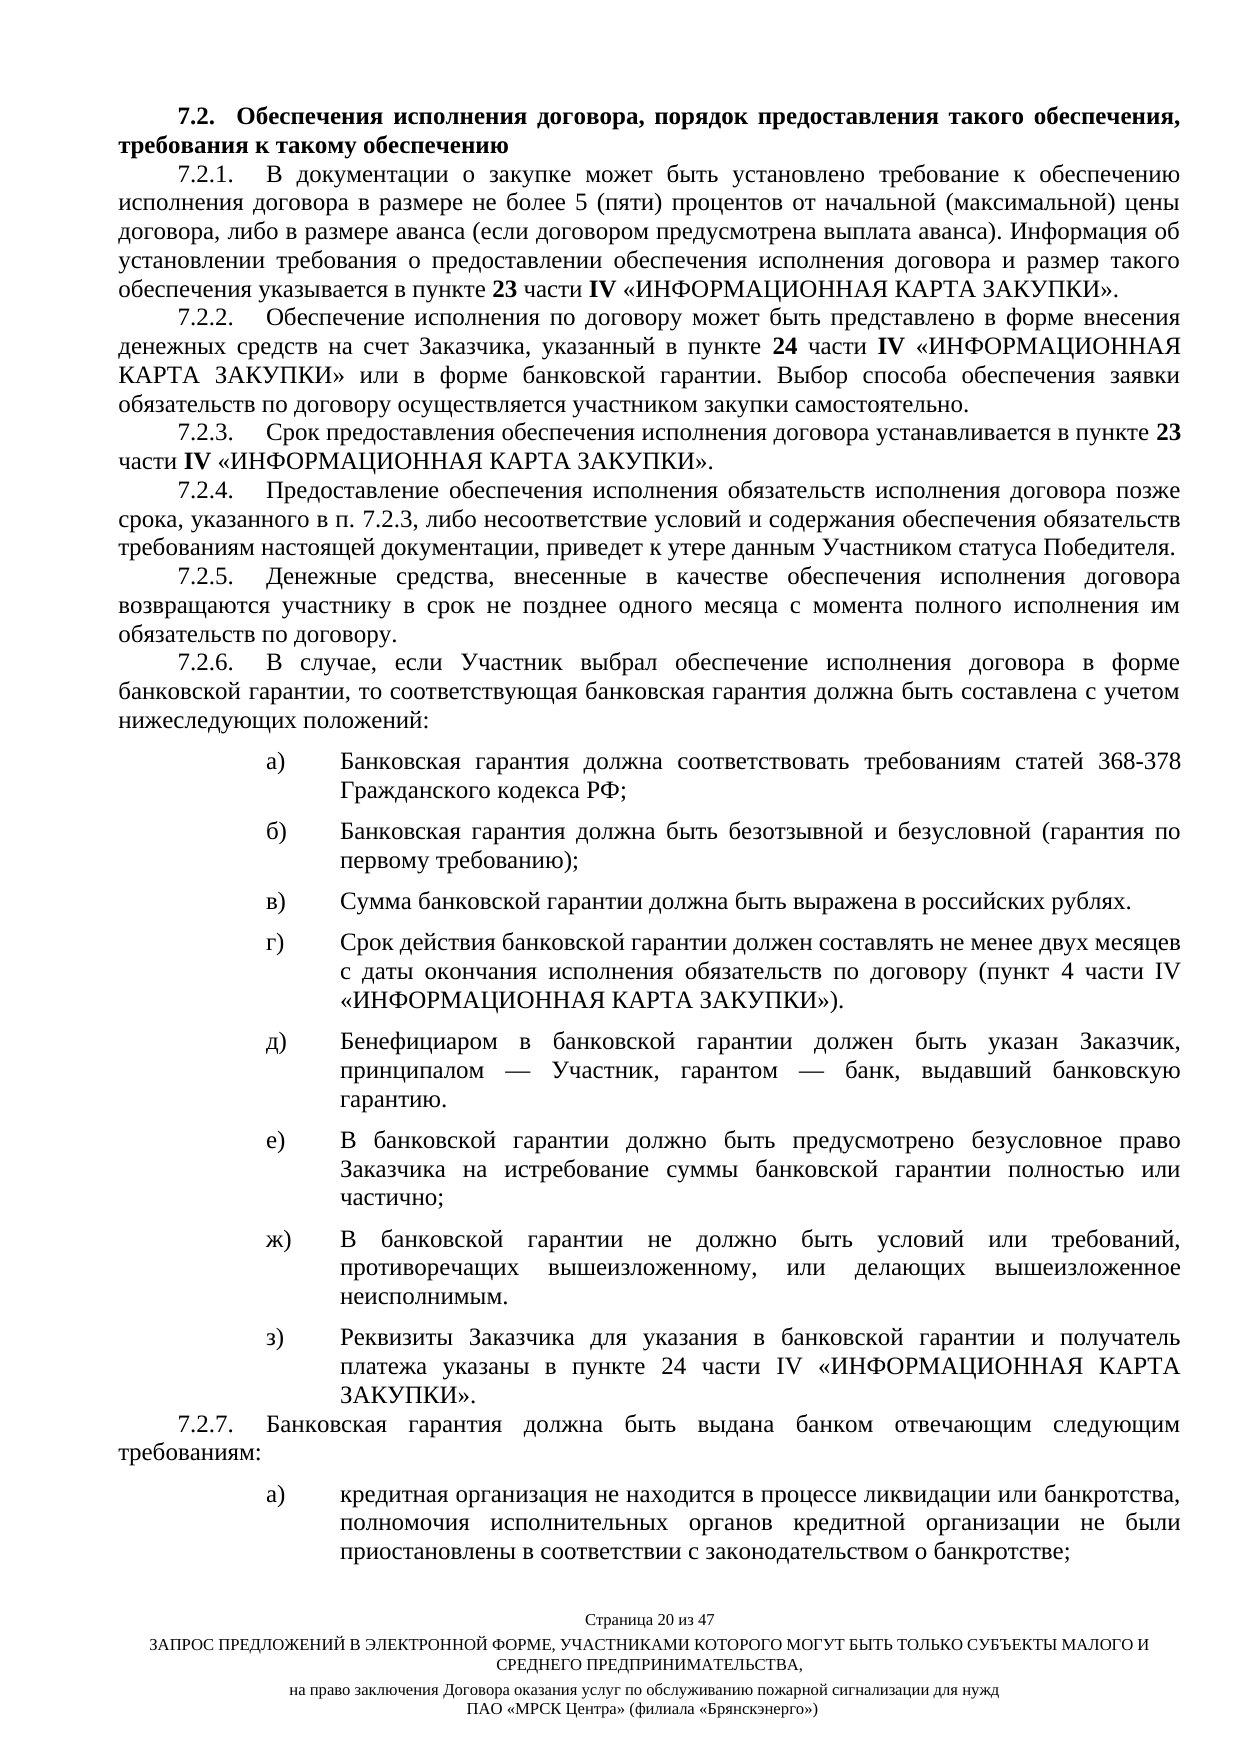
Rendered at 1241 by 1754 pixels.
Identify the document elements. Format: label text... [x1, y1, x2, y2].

list Сумма банковской гарантии должна быть выражена в российских рублях. [266, 886, 1181, 915]
list Банковская гарантия должна быть безотзывной и безусловной (гарантия по первому требованию); [266, 816, 1181, 874]
subtitle Срок предоставления обеспечения исполнения договора устанавливается в пункте 23 части IV «ИНФОРМАЦИОННАЯ КАРТА ЗАКУПКИ». [118, 417, 1181, 475]
list кредитная организация не находится в процессе ликвидации или банкротства, полномочия исполнительных органов кредитной организации не были приостановлены в соответствии с законодательством о банкротстве; [266, 1479, 1181, 1565]
subtitle Обеспечения исполнения договора, порядок предоставления такого обеспечения, требования к такому обеспечению [118, 101, 1181, 159]
subtitle Обеспечение исполнения по договору может быть представлено в форме внесения денежных средств на счет Заказчика, указанный в пункте 24 части IV «ИНФОРМАЦИОННАЯ КАРТА ЗАКУПКИ» или в форме банковской гарантии. Выбор способа обеспечения заявки обязательств по договору осуществляется участником закупки самостоятельно. [118, 302, 1181, 417]
subtitle Денежные средства, внесенные в качестве обеспечения исполнения договора возвращаются участнику в срок не позднее одного месяца с момента полного исполнения им обязательств по договору. [118, 561, 1181, 647]
list В банковской гарантии не должно быть условий или требований, противоречащих вышеизложенному, или делающих вышеизложенное неисполнимым. [266, 1224, 1181, 1310]
subtitle В документации о закупке может быть установлено требование к обеспечению исполнения договора в размере не более 5 (пяти) процентов от начальной (максимальной) цены договора, либо в размере аванса (если договором предусмотрена выплата аванса). Информация об установлении требования о предоставлении обеспечения исполнения договора и размер такого обеспечения указывается в пункте 23 части IV «ИНФОРМАЦИОННАЯ КАРТА ЗАКУПКИ». [118, 159, 1181, 302]
subtitle В случае, если Участник выбрал обеспечение исполнения договора в форме банковской гарантии, то соответствующая банковская гарантия должна быть составлена с учетом нижеследующих положений: [118, 647, 1181, 734]
subtitle Предоставление обеспечения исполнения обязательств исполнения договора позже срока, указанного в п. 7.2.3, либо несоответствие условий и содержания обеспечения обязательств требованиям настоящей документации, приведет к утере данным Участником статуса Победителя. [118, 475, 1181, 561]
list Реквизиты Заказчика для указания в банковской гарантии и получатель платежа указаны в пункте 24 части IV «ИНФОРМАЦИОННАЯ КАРТА ЗАКУПКИ». [266, 1322, 1181, 1409]
list Срок действия банковской гарантии должен составлять не менее двух месяцев с даты окончания исполнения обязательств по договору (пункт 4 части IV «ИНФОРМАЦИОННАЯ КАРТА ЗАКУПКИ»). [266, 927, 1181, 1014]
list В банковской гарантии должно быть предусмотрено безусловное право Заказчика на истребование суммы банковской гарантии полностью или частично; [266, 1125, 1181, 1211]
list Бенефициаром в банковской гарантии должен быть указан Заказчик, принципалом — Участник, гарантом — банк, выдавший банковскую гарантию. [266, 1026, 1181, 1112]
list Банковская гарантия должна соответствовать требованиям статей 368-378 Гражданского кодекса РФ; [266, 746, 1181, 804]
subtitle Банковская гарантия должна быть выдана банком отвечающим следующим требованиям: [118, 1409, 1181, 1466]
